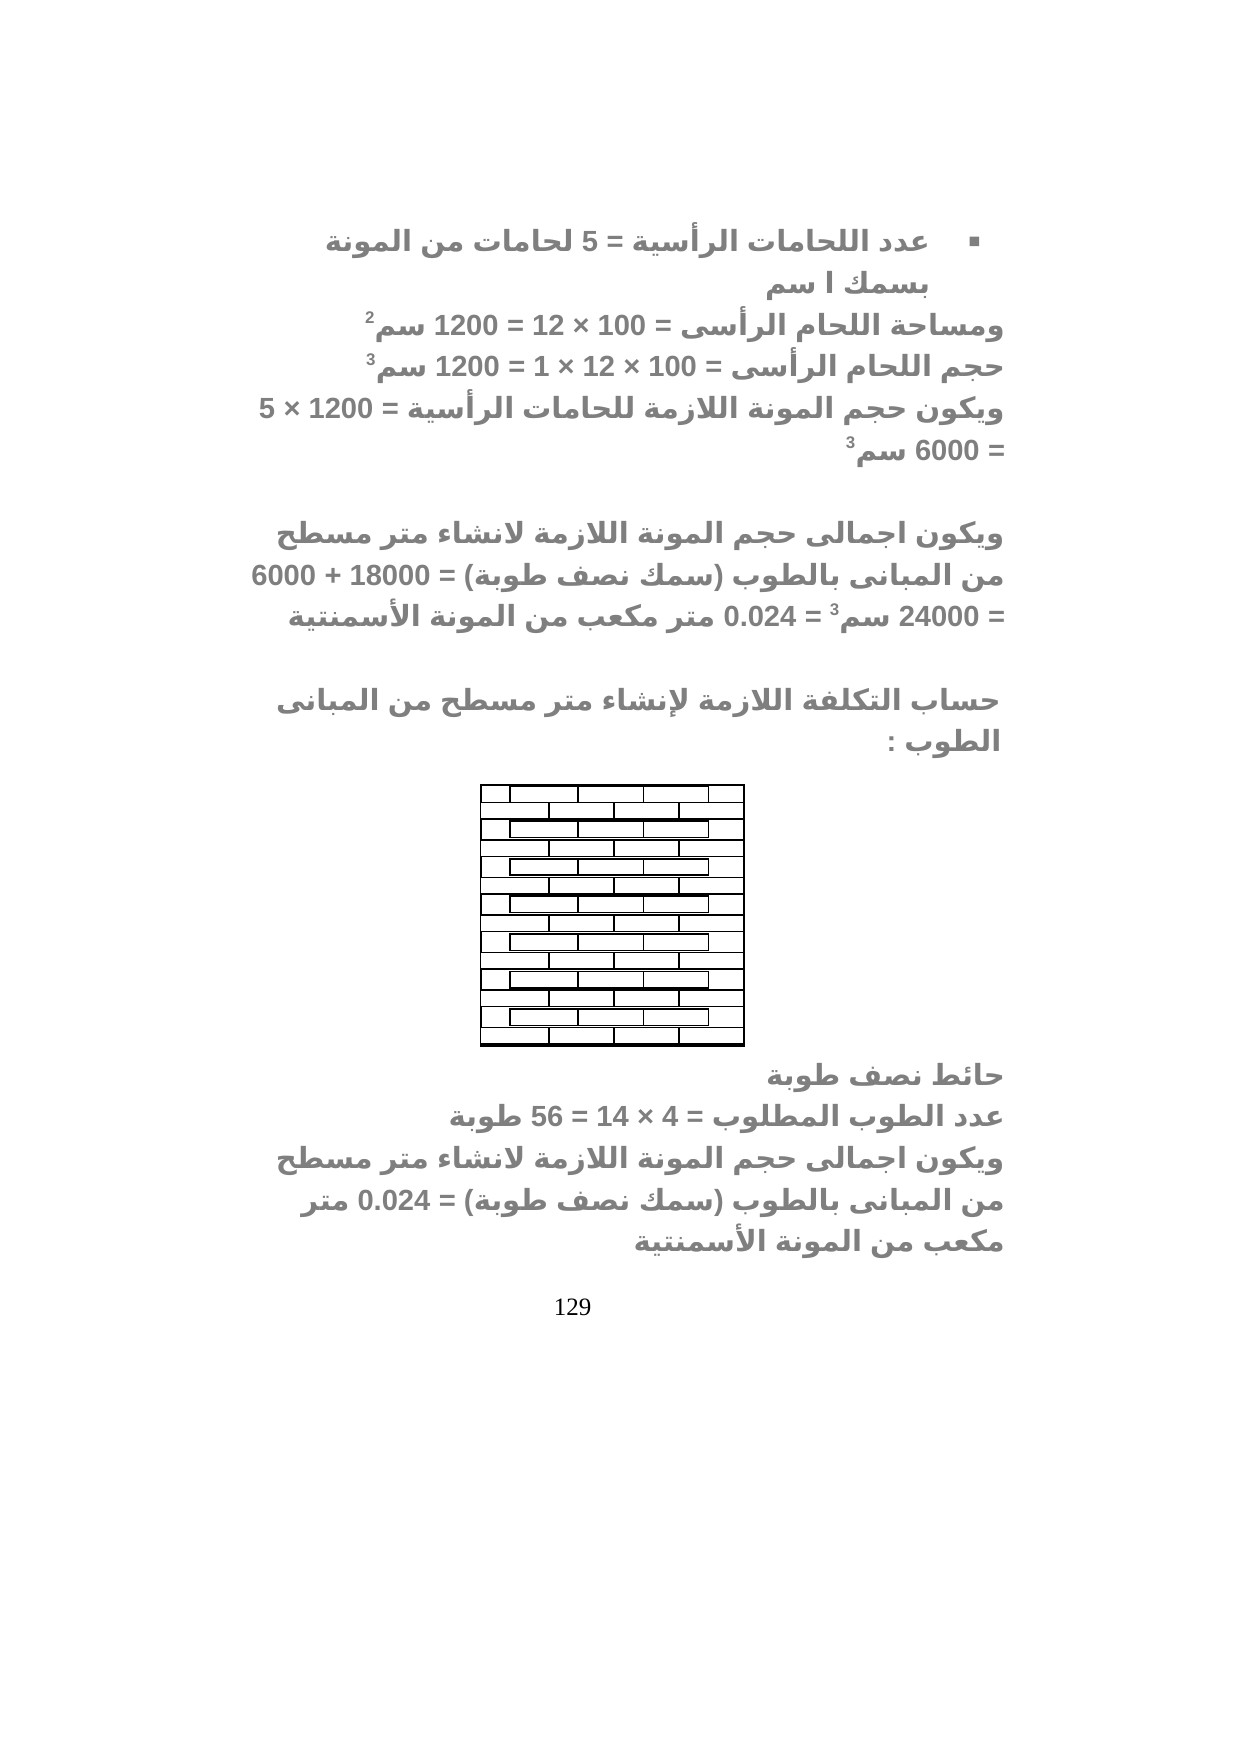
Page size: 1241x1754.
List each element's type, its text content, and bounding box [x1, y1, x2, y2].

text حجم اللحام الرأسى = 100 × 12 × 1 = 1200 سم3 [236, 343, 1005, 385]
text حساب التكلفة اللازمة لإنشاء متر مسطح من المبانى الطوب : [236, 677, 1001, 760]
text حائط نصف طوبة [236, 1052, 1005, 1093]
text ويكون حجم المونة اللازمة للحامات الرأسية = 1200 × 5 = 6000 سم3 [236, 385, 1005, 468]
text ومساحة اللحام الرأسى = 100 × 12 = 1200 سم2 [236, 302, 1005, 343]
list عدد اللحامات الرأسية = 5 لحامات من المونة بسمك ا سم [236, 218, 967, 302]
text عدد الطوب المطلوب = 4 × 14 = 56 طوبة [236, 1093, 1005, 1135]
text ويكون اجمالى حجم المونة اللازمة لانشاء متر مسطح من المبانى بالطوب (سمك نصف طوبة) = 18000 + 6000 = 24000 سم3 = 0.024 متر مكعب من المونة الأسمنتية [236, 510, 1005, 635]
text ويكون اجمالى حجم المونة اللازمة لانشاء متر مسطح من المبانى بالطوب (سمك نصف طوبة) = 0.024 متر مكعب من المونة الأسمنتية [236, 1135, 1005, 1260]
